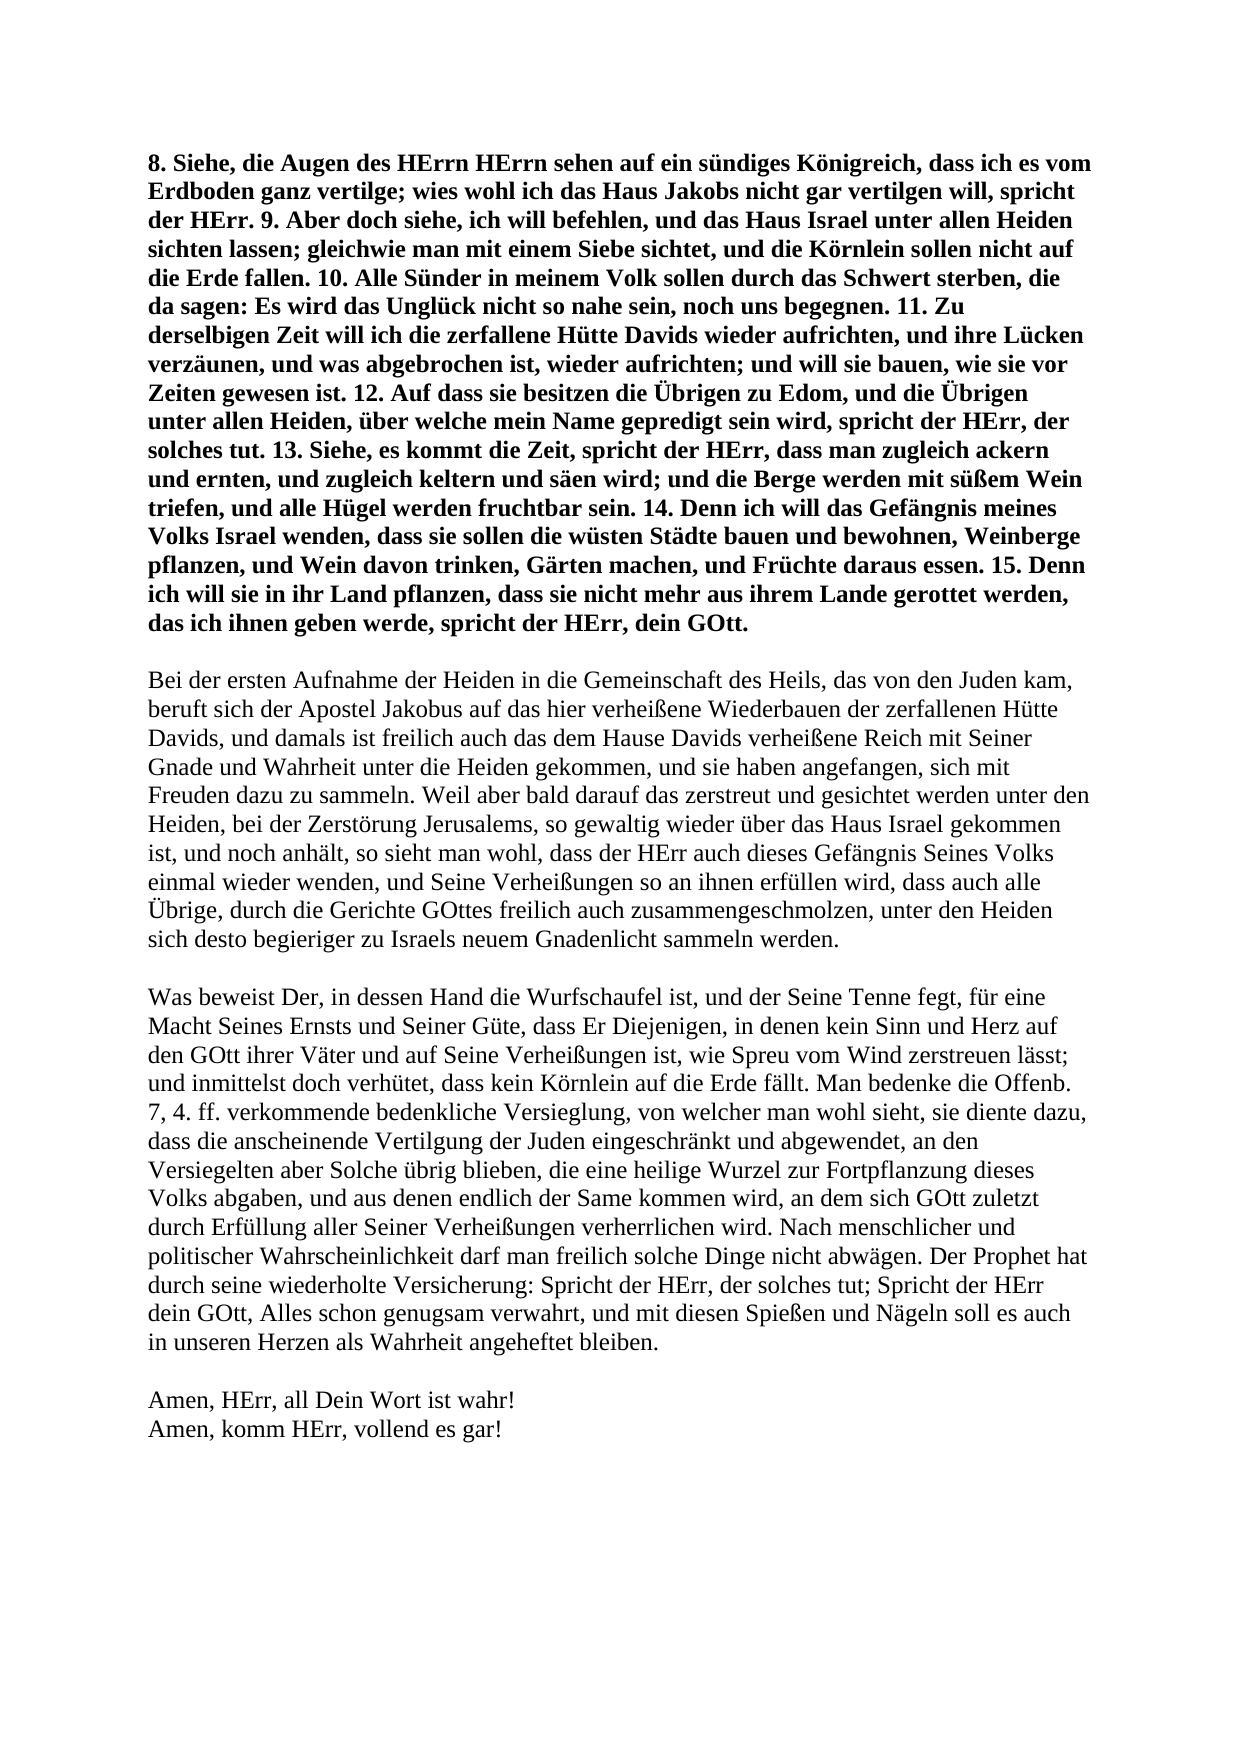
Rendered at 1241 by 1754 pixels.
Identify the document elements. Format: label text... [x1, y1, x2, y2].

text Amen, HErr, all Dein Wort ist wahr! Amen, komm HErr, vollend es gar! [148, 1385, 1093, 1443]
text 8. Siehe, die Augen des HErrn HErrn sehen auf ein sündiges Königreich, dass ich es vom Erdboden ganz vertilge; wies wohl ich das Haus Jakobs nicht gar vertilgen will, spricht der HErr. 9. Aber doch siehe, ich will befehlen, und das Haus Israel unter allen Heiden sichten lassen; gleichwie man mit einem Siebe sichtet, und die Körnlein sollen nicht auf die Erde fallen. 10. Alle Sünder in meinem Volk sollen durch das Schwert sterben, die da sagen: Es wird das Unglück nicht so nahe sein, noch uns begegnen. 11. Zu derselbigen Zeit will ich die zerfallene Hütte Davids wieder aufrichten, und ihre Lücken verzäunen, und was abgebrochen ist, wieder aufrichten; und will sie bauen, wie sie vor Zeiten gewesen ist. 12. Auf dass sie besitzen die Übrigen zu Edom, und die Übrigen unter allen Heiden, über welche mein Name gepredigt sein wird, spricht der HErr, der solches tut. 13. Siehe, es kommt die Zeit, spricht der HErr, dass man zugleich ackern und ernten, und zugleich keltern und säen wird; und die Berge werden mit süßem Wein triefen, und alle Hügel werden fruchtbar sein. 14. Denn ich will das Gefängnis meines Volks Israel wenden, dass sie sollen die wüsten Städte bauen und bewohnen, Weinberge pflanzen, und Wein davon trinken, Gärten machen, und Früchte daraus essen. 15. Denn ich will sie in ihr Land pflanzen, dass sie nicht mehr aus ihrem Lande gerottet werden, das ich ihnen geben werde, spricht der HErr, dein GOtt. [148, 148, 1093, 636]
text Bei der ersten Aufnahme der Heiden in die Gemeinschaft des Heils, das von den Juden kam, beruft sich der Apostel Jakobus auf das hier verheißene Wiederbauen der zerfallenen Hütte Davids, und damals ist freilich auch das dem Hause Davids verheißene Reich mit Seiner Gnade und Wahrheit unter die Heiden gekommen, und sie haben angefangen, sich mit Freuden dazu zu sammeln. Weil aber bald darauf das zerstreut und gesichtet werden unter den Heiden, bei der Zerstörung Jerusalems, so gewaltig wieder über das Haus Israel gekommen ist, und noch anhält, so sieht man wohl, dass der HErr auch dieses Gefängnis Seines Volks einmal wieder wenden, und Seine Verheißungen so an ihnen erfüllen wird, dass auch alle Übrige, durch die Gerichte GOttes freilich auch zusammengeschmolzen, unter den Heiden sich desto begieriger zu Israels neuem Gnadenlicht sammeln werden. [148, 666, 1093, 953]
text Was beweist Der, in dessen Hand die Wurfschaufel ist, und der Seine Tenne fegt, für eine Macht Seines Ernsts und Seiner Güte, dass Er Diejenigen, in denen kein Sinn und Herz auf den GOtt ihrer Väter und auf Seine Verheißungen ist, wie Spreu vom Wind zerstreuen lässt; und inmittelst doch verhütet, dass kein Körnlein auf die Erde fällt. Man bedenke die Offenb. 7, 4. ff. verkommende bedenkliche Versieglung, von welcher man wohl sieht, sie diente dazu, dass die anscheinende Vertilgung der Juden eingeschränkt und abgewendet, an den Versiegelten aber Solche übrig blieben, die eine heilige Wurzel zur Fortpflanzung dieses Volks abgaben, und aus denen endlich der Same kommen wird, an dem sich GOtt zuletzt durch Erfüllung aller Seiner Verheißungen verherrlichen wird. Nach menschlicher und politischer Wahrscheinlichkeit darf man freilich solche Dinge nicht abwägen. Der Prophet hat durch seine wiederholte Versicherung: Spricht der HErr, der solches tut; Spricht der HErr dein GOtt, Alles schon genugsam verwahrt, und mit diesen Spießen und Nägeln soll es auch in unseren Herzen als Wahrheit angeheftet bleiben. [148, 982, 1093, 1356]
